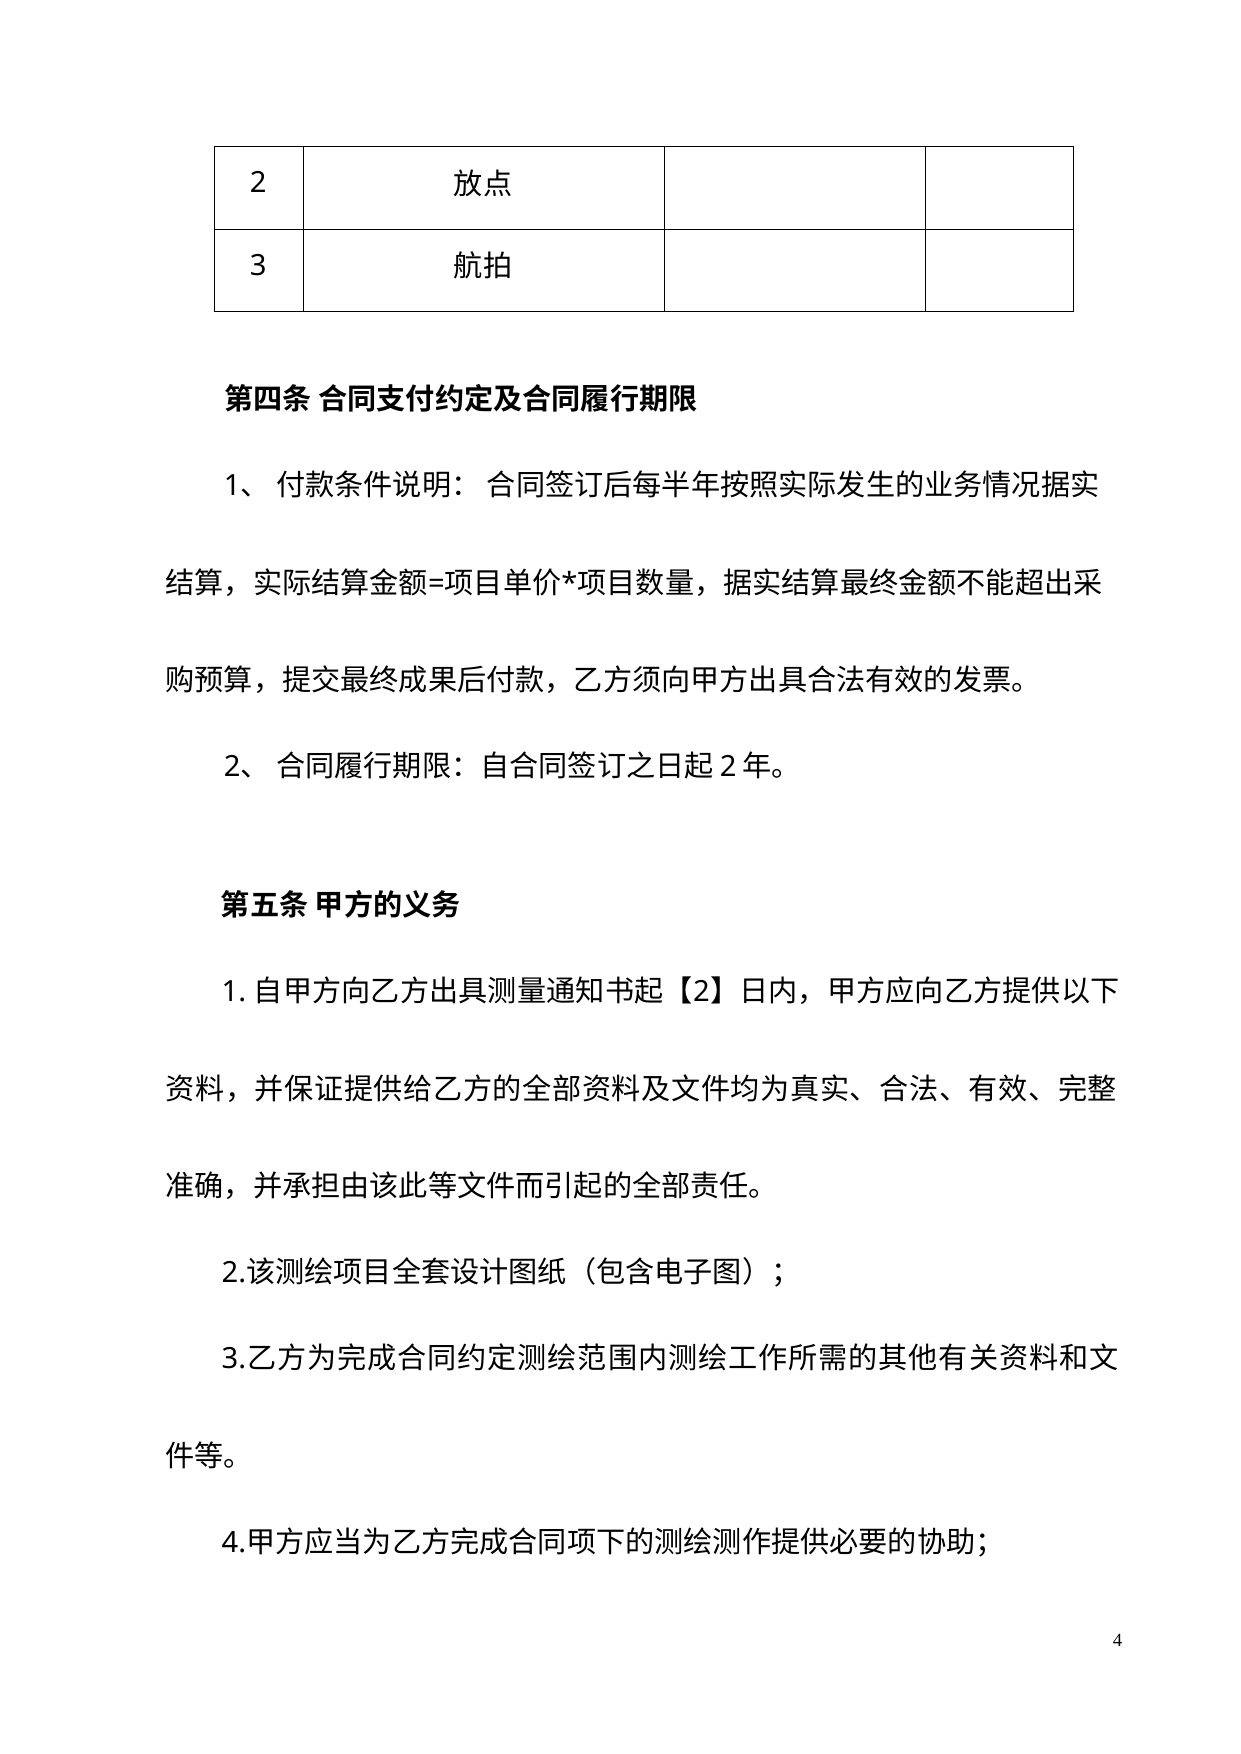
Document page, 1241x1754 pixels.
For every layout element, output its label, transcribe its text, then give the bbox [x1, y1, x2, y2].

table_cell [926, 230, 1073, 311]
text 4.甲方应当为乙方完成合同项下的测绘测作提供必要的协助； [165, 1507, 1119, 1572]
table_cell 3 [215, 230, 303, 311]
text 2.该测绘项目全套设计图纸（包含电子图）； [165, 1237, 1119, 1302]
table_cell 放点 [304, 147, 664, 228]
list 合同支付约定及合同履行期限 [165, 364, 1119, 429]
table_cell 2 [215, 147, 303, 228]
text 1、 付款条件说明： 合同签订后每半年按照实际发生的业务情况据实结算，实际结算金额=项目单价*项目数量，据实结算最终金额不能超出采购预算，提交最终成果后付款，乙方须向甲方出具合法有效的发票。 [165, 451, 1119, 711]
text 1. 自甲方向乙方出具测量通知书起【2】日内，甲方应向乙方提供以下资料，并保证提供给乙方的全部资料及文件均为真实、合法、有效、完整、准确，并承担由该此等文件而引起的全部责任。 [165, 956, 1119, 1216]
table_cell [926, 147, 1073, 228]
table_cell [665, 147, 925, 228]
text 第五条 甲方的义务 [166, 870, 1119, 935]
text 2、 合同履行期限：自合同签订之日起2年。 [165, 732, 1119, 797]
text 3.乙方为完成合同约定测绘范围内测绘工作所需的其他有关资料和文件等。 [165, 1324, 1119, 1486]
table_cell 航拍 [304, 230, 664, 311]
table_cell [665, 230, 925, 311]
